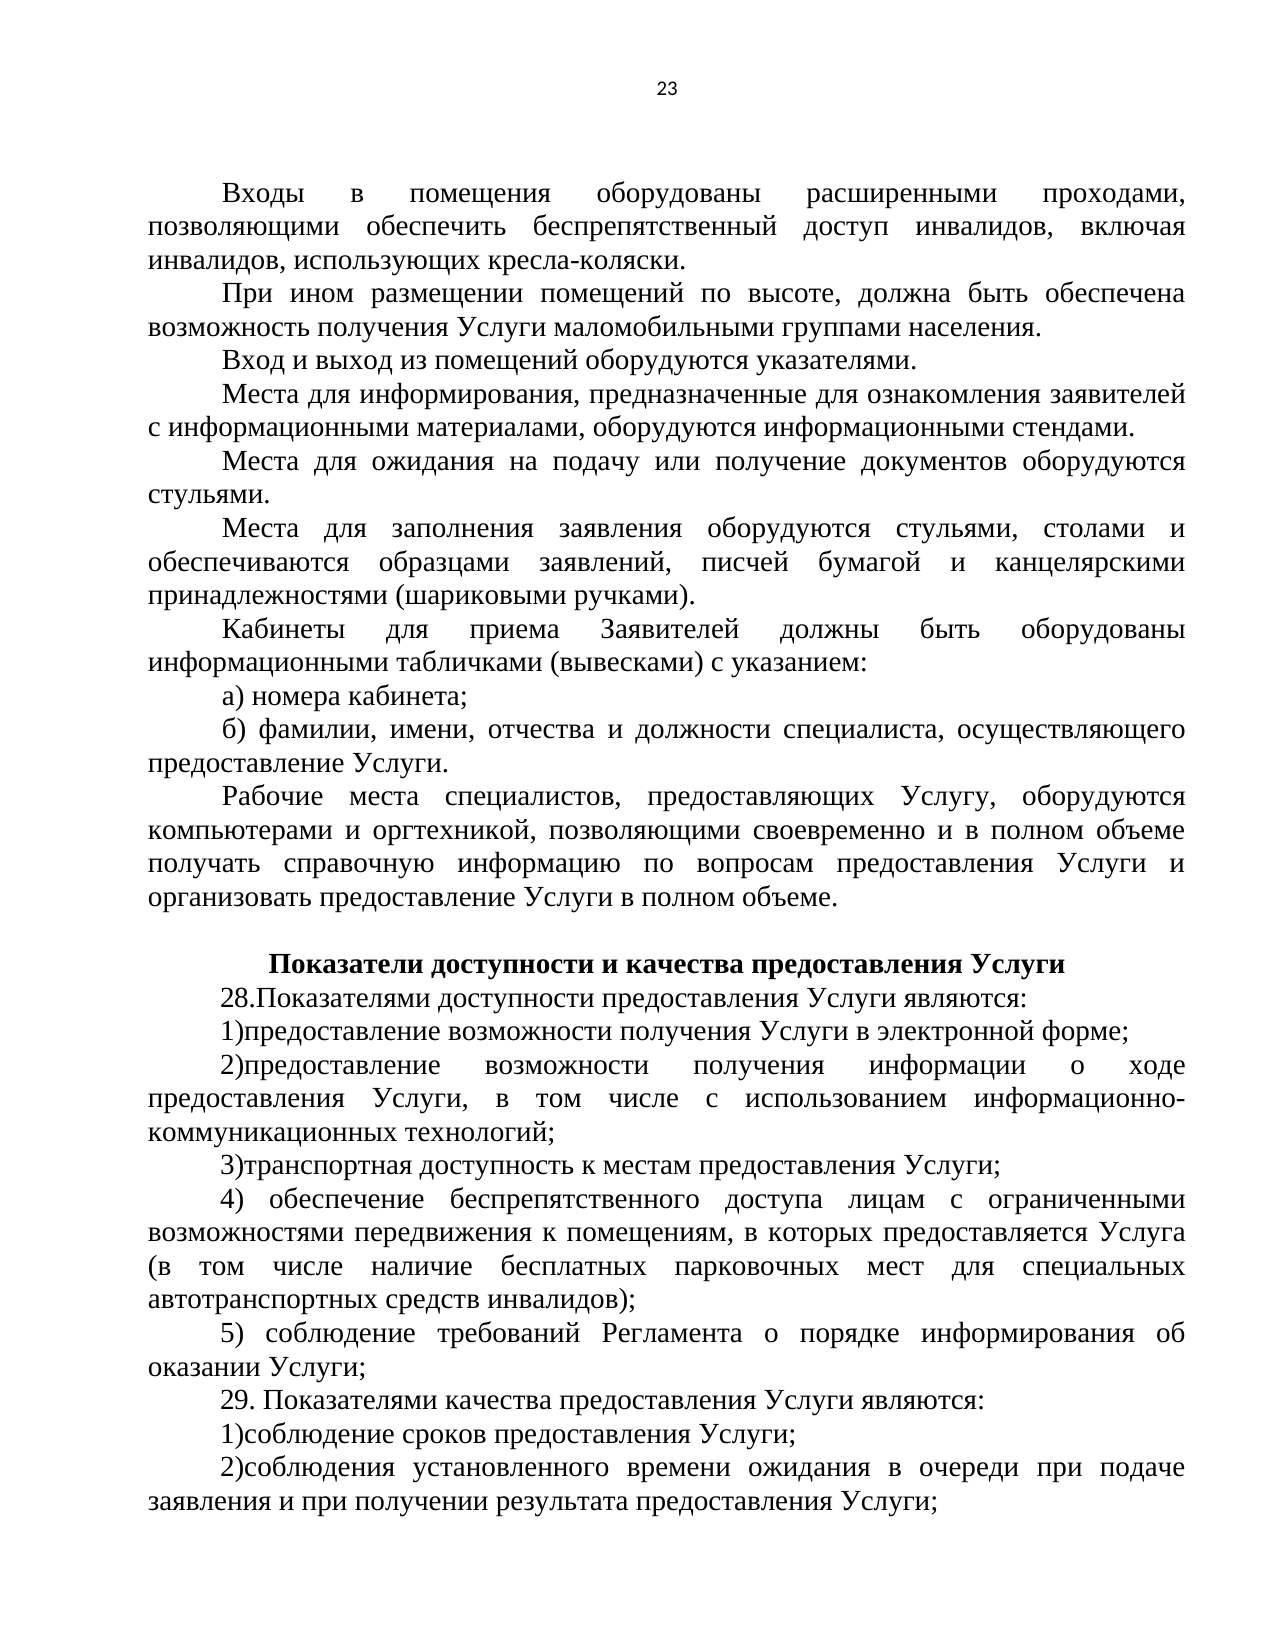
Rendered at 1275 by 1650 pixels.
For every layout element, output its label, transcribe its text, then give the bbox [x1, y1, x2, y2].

text Вход и выход из помещений оборудуются указателями. [148, 342, 1186, 376]
text б) фамилии, имени, отчества и должности специалиста, осуществляющего предоставление Услуги. [148, 711, 1186, 778]
text Рабочие места специалистов, предоставляющих Услугу, оборудуются компьютерами и оргтехникой, позволяющими своевременно и в полном объеме получать справочную информацию по вопросам предоставления Услуги и организовать предоставление Услуги в полном объеме. [148, 778, 1186, 913]
text Показатели доступности и качества предоставления Услуги [148, 946, 1186, 980]
text При ином размещении помещений по высоте, должна быть обеспечена возможность получения Услуги маломобильными группами населения. [148, 275, 1186, 342]
text 1)соблюдение сроков предоставления Услуги; [148, 1416, 1186, 1449]
text Места для заполнения заявления оборудуются стульями, столами и обеспечиваются образцами заявлений, писчей бумагой и канцелярскими принадлежностями (шариковыми ручками). [148, 510, 1186, 611]
text Входы в помещения оборудованы расширенными проходами, позволяющими обеспечить беспрепятственный доступ инвалидов, включая инвалидов, использующих кресла-коляски. [148, 175, 1186, 275]
text Кабинеты для приема Заявителей должны быть оборудованы информационными табличками (вывесками) с указанием: [148, 611, 1186, 678]
text Места для информирования, предназначенные для ознакомления заявителей с информационными материалами, оборудуются информационными стендами. [148, 376, 1186, 443]
text 2)предоставление возможности получения информации о ходе предоставления Услуги, в том числе с использованием информационно-коммуникационных технологий; [148, 1047, 1186, 1147]
text 1)предоставление возможности получения Услуги в электронной форме; [148, 1013, 1186, 1047]
text 29. Показателями качества предоставления Услуги являются: [148, 1382, 1186, 1416]
text Места для ожидания на подачу или получение документов оборудуются стульями. [148, 443, 1186, 510]
text 28.Показателями доступности предоставления Услуги являются: [148, 980, 1186, 1013]
text 3)транспортная доступность к местам предоставления Услуги; [148, 1147, 1186, 1181]
text 5) соблюдение требований Регламента о порядке информирования об оказании Услуги; [148, 1315, 1186, 1382]
text 4) обеспечение беспрепятственного доступа лицам с ограниченными возможностями передвижения к помещениям, в которых предоставляется Услуга (в том числе наличие бесплатных парковочных мест для специальных автотранспортных средств инвалидов); [148, 1181, 1186, 1315]
text а) номера кабинета; [148, 678, 1186, 711]
text 2)соблюдения установленного времени ожидания в очереди при подаче заявления и при получении результата предоставления Услуги; [148, 1449, 1186, 1516]
